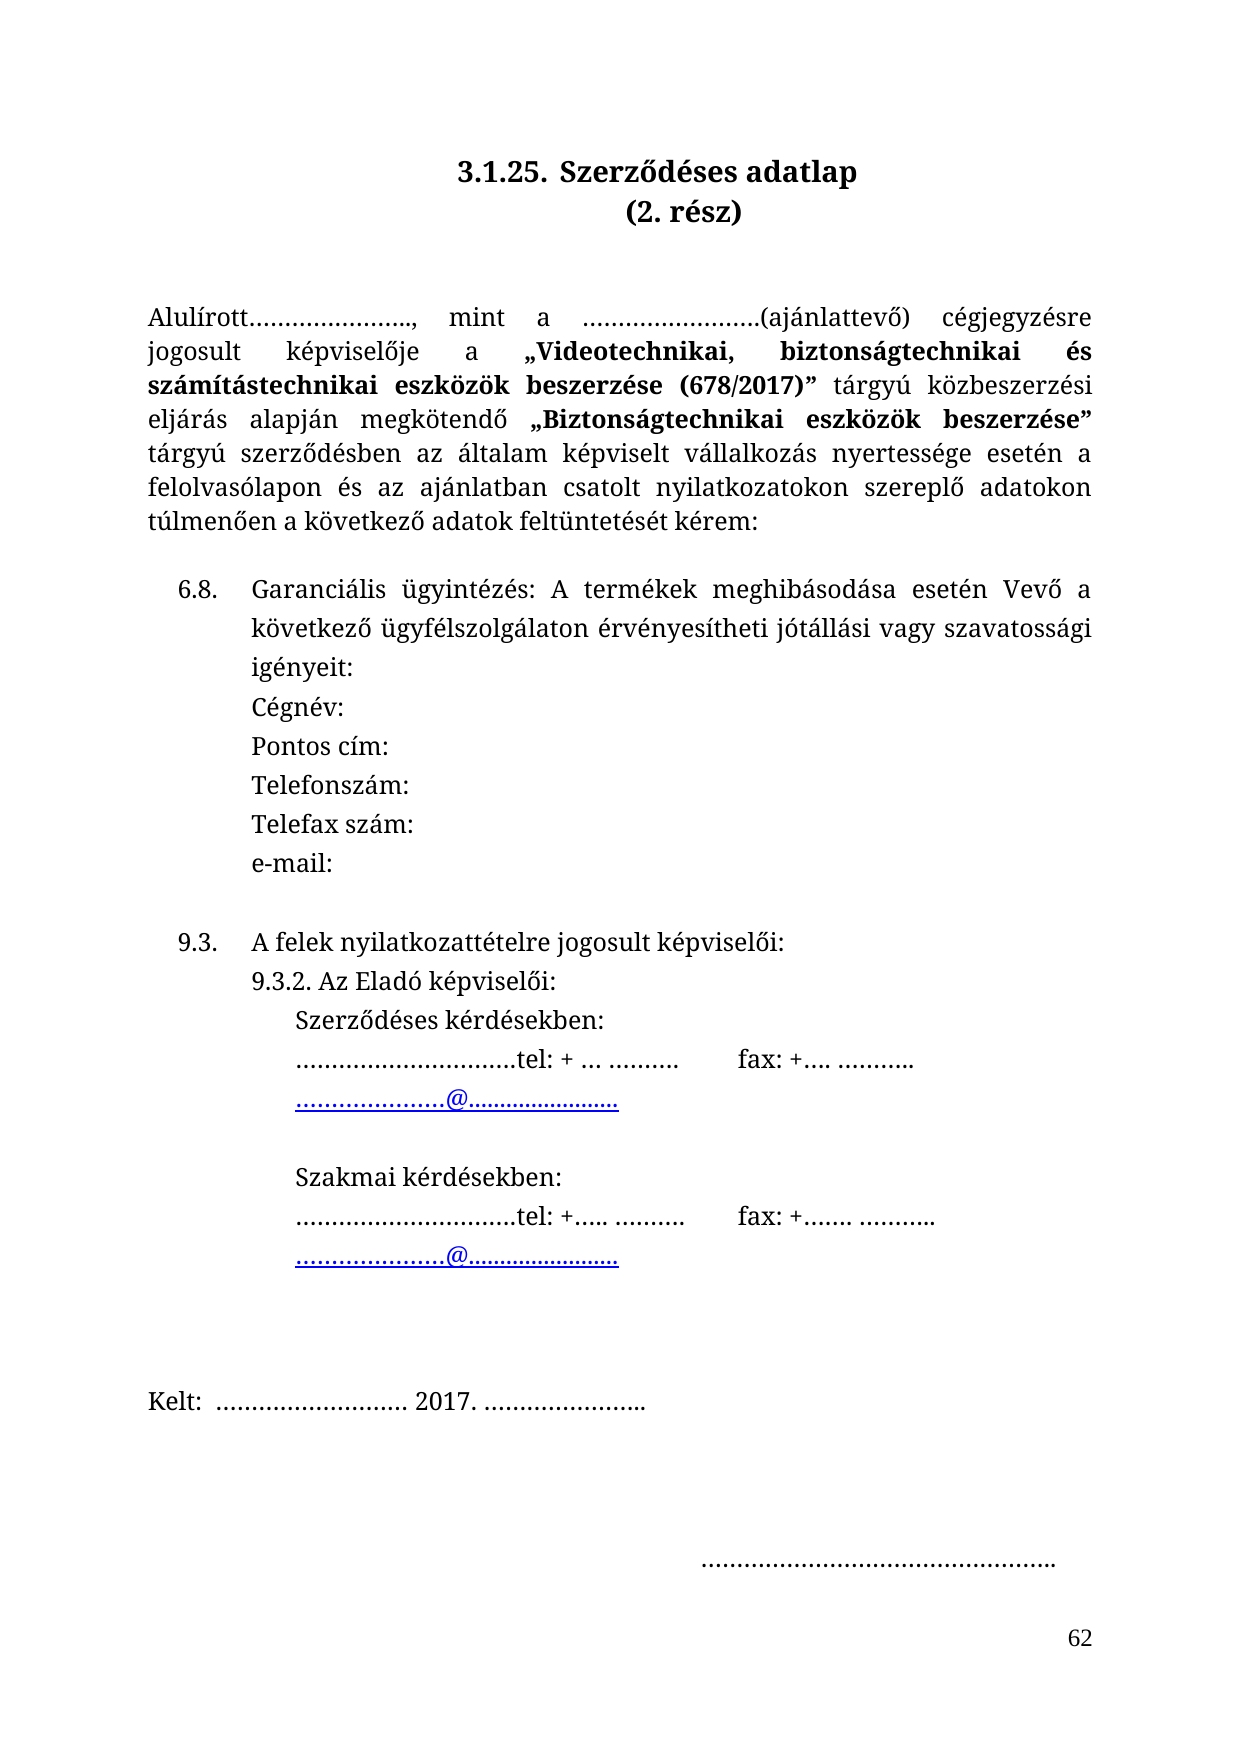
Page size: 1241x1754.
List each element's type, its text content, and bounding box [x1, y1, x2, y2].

text ………………………………………….. [664, 1541, 1093, 1575]
list e-mail: [251, 846, 1093, 880]
text …………………………. tel: + … ………. fax: +…. ……….. [295, 1042, 1093, 1076]
list 9.3.2. Az Eladó képviselői: [251, 963, 1093, 997]
text …………………………. tel: +….. ………. fax: +……. ……….. [295, 1198, 1093, 1232]
text …………………@........................ [295, 1081, 1093, 1115]
text Szerződéses kérdésekben: [295, 1003, 1093, 1037]
list 6.8. Garanciális ügyintézés: A termékek meghibásodása esetén Vevő a következő ügyfélszolgálaton érvényesítheti jótállási vagy szavatossági igényeit: [177, 572, 1093, 684]
text Kelt: ……………………… 2017. ………………….. [148, 1384, 1093, 1418]
list 9.3. A felek nyilatkozattételre jogosult képviselői: [177, 924, 1093, 958]
list Pontos cím: [251, 728, 1093, 762]
list Telefonszám: [251, 768, 1093, 802]
subtitle Szerződéses adatlap (2. rész) [223, 152, 1093, 231]
list Cégnév: [251, 689, 1093, 723]
text Alulírott………………….., mint a …………………….(ajánlattevő) cégjegyzésre jogosult képviselője a „Videotechnikai, biztonságtechnikai és számítástechnikai eszközök beszerzése (678/2017)” tárgyú közbeszerzési eljárás alapján megkötendő „Biztonságtechnikai eszközök beszerzése” tárgyú szerződésben az általam képviselt vállalkozás nyertessége esetén a felolvasólapon és az ajánlatban csatolt nyilatkozatokon szereplő adatokon túlmenően a következő adatok feltüntetését kérem: [148, 299, 1093, 538]
list Telefax szám: [251, 807, 1093, 841]
text …………………@........................ [295, 1238, 1093, 1272]
text Szakmai kérdésekben: [295, 1159, 1093, 1193]
